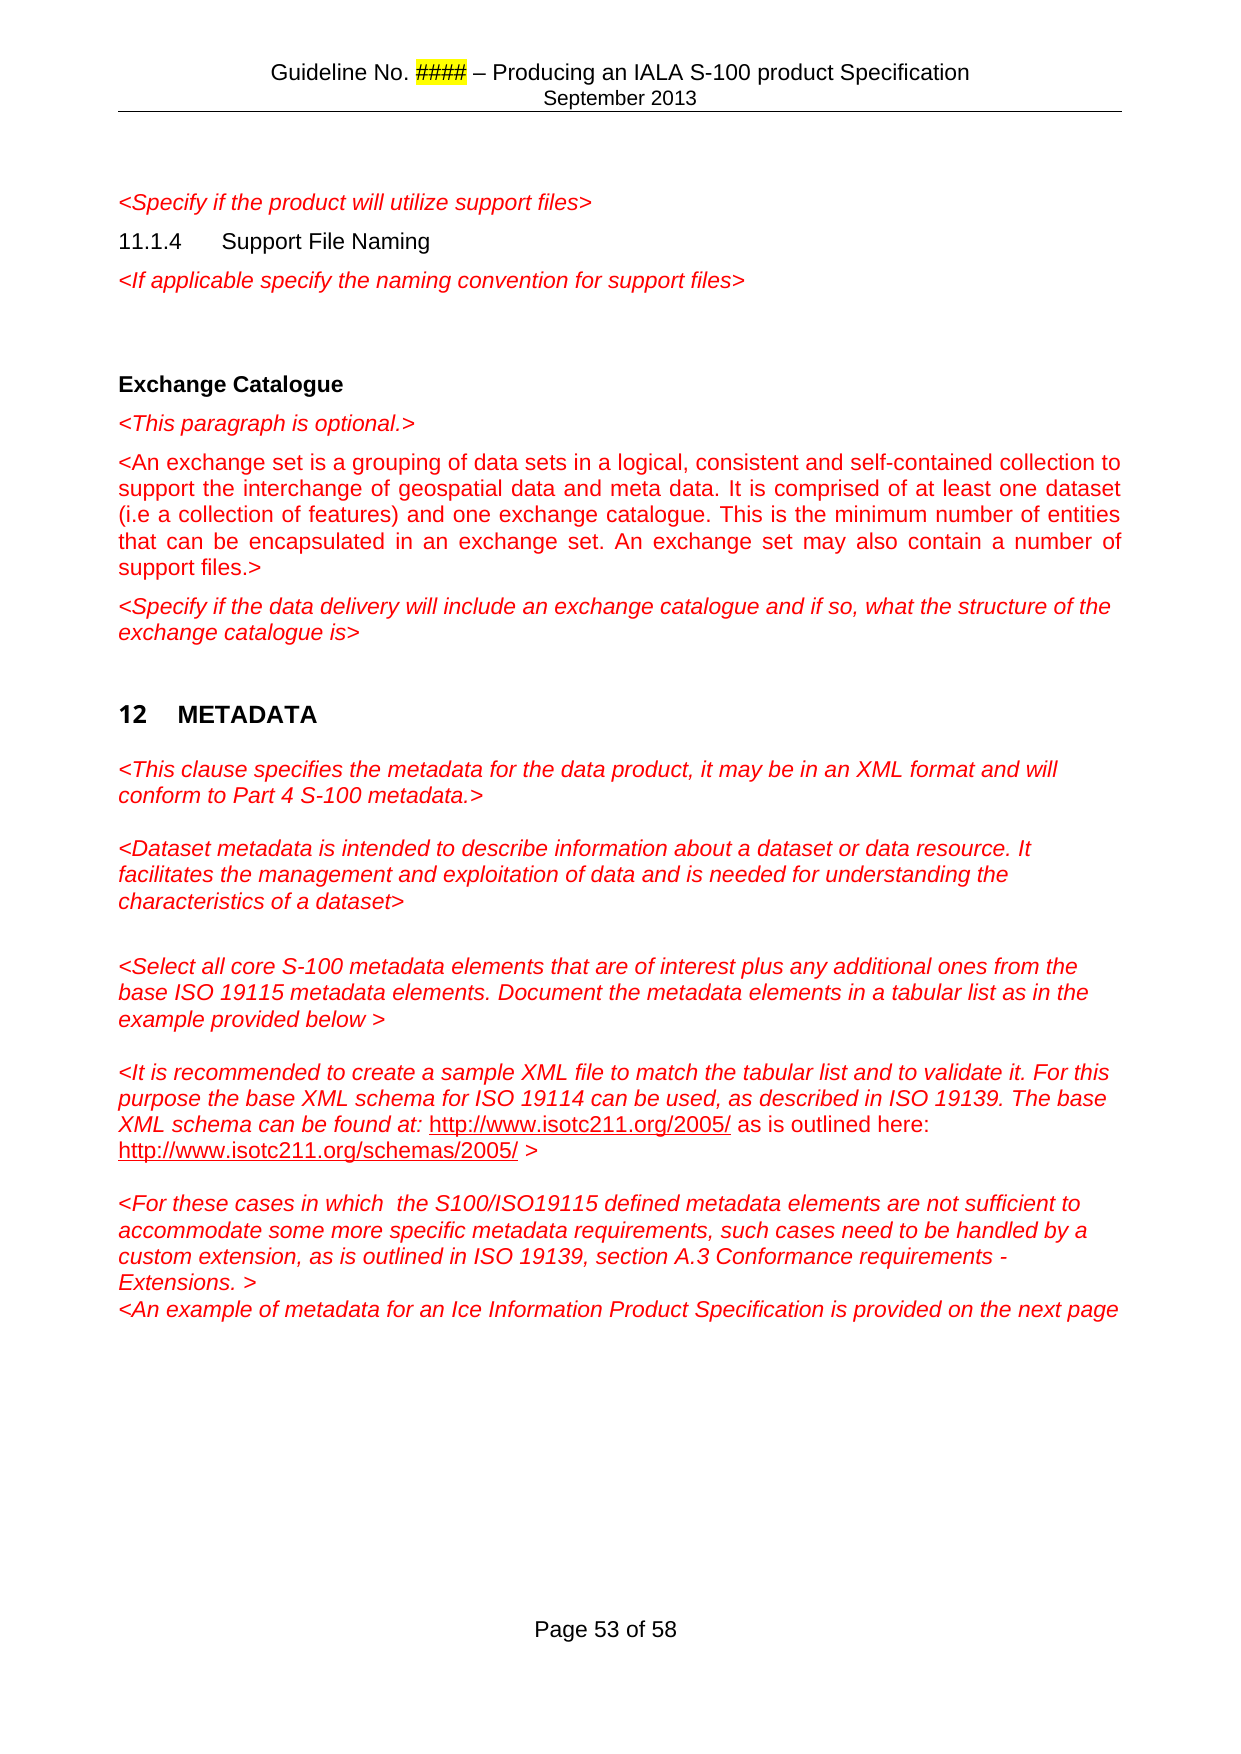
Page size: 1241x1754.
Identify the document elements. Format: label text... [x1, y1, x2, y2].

text <If applicable specify the naming convention for support files> [118, 267, 1122, 293]
text <For these cases in which the S100/ISO19115 defined metadata elements are not sufficient to accommodate some more specific metadata requirements, such cases need to be handled by a custom extension, as is outlined in ISO 19139, section A.3 Conformance requirements -Extensions. > [118, 1190, 1122, 1296]
text <An exchange set is a grouping of data sets in a logical, consistent and self-contained collection to support the interchange of geospatial data and meta data. It is comprised of at least one dataset (i.e a collection of features) and one exchange catalogue. This is the minimum number of entities that can be encapsulated in an exchange set. An exchange set may also contain a number of support files.> [118, 449, 1122, 580]
text <An example of metadata for an Ice Information Product Specification is provided on the next page [118, 1296, 1122, 1322]
text <Select all core S-100 metadata elements that are of interest plus any additional ones from the base ISO 19115 metadata elements. Document the metadata elements in a tabular list as in the example provided below > [118, 953, 1122, 1032]
subtitle Metadata [118, 697, 1122, 731]
text <It is recommended to create a sample XML file to match the tabular list and to validate it. For this purpose the base XML schema for ISO 19114 can be used, as described in ISO 19139. The base XML schema can be found at: http://www.isotc211.org/2005/ as is outlined here: http://www.isotc211.org/schemas/2005/ > [118, 1058, 1122, 1164]
text <Dataset metadata is intended to describe information about a dataset or data resource. It facilitates the management and exploitation of data and is needed for understanding the characteristics of a dataset> [118, 835, 1122, 914]
text <Specify if the data delivery will include an exchange catalogue and if so, what the structure of the exchange catalogue is> [118, 593, 1122, 646]
text <This paragraph is optional.> [118, 410, 1122, 436]
subtitle Support File Naming [118, 228, 1122, 254]
text <This clause specifies the metadata for the data product, it may be in an XML format and will conform to Part 4 S-100 metadata.> [118, 756, 1122, 809]
subtitle Exchange Catalogue [118, 371, 1122, 397]
text <Specify if the product will utilize support files> [118, 189, 1122, 216]
